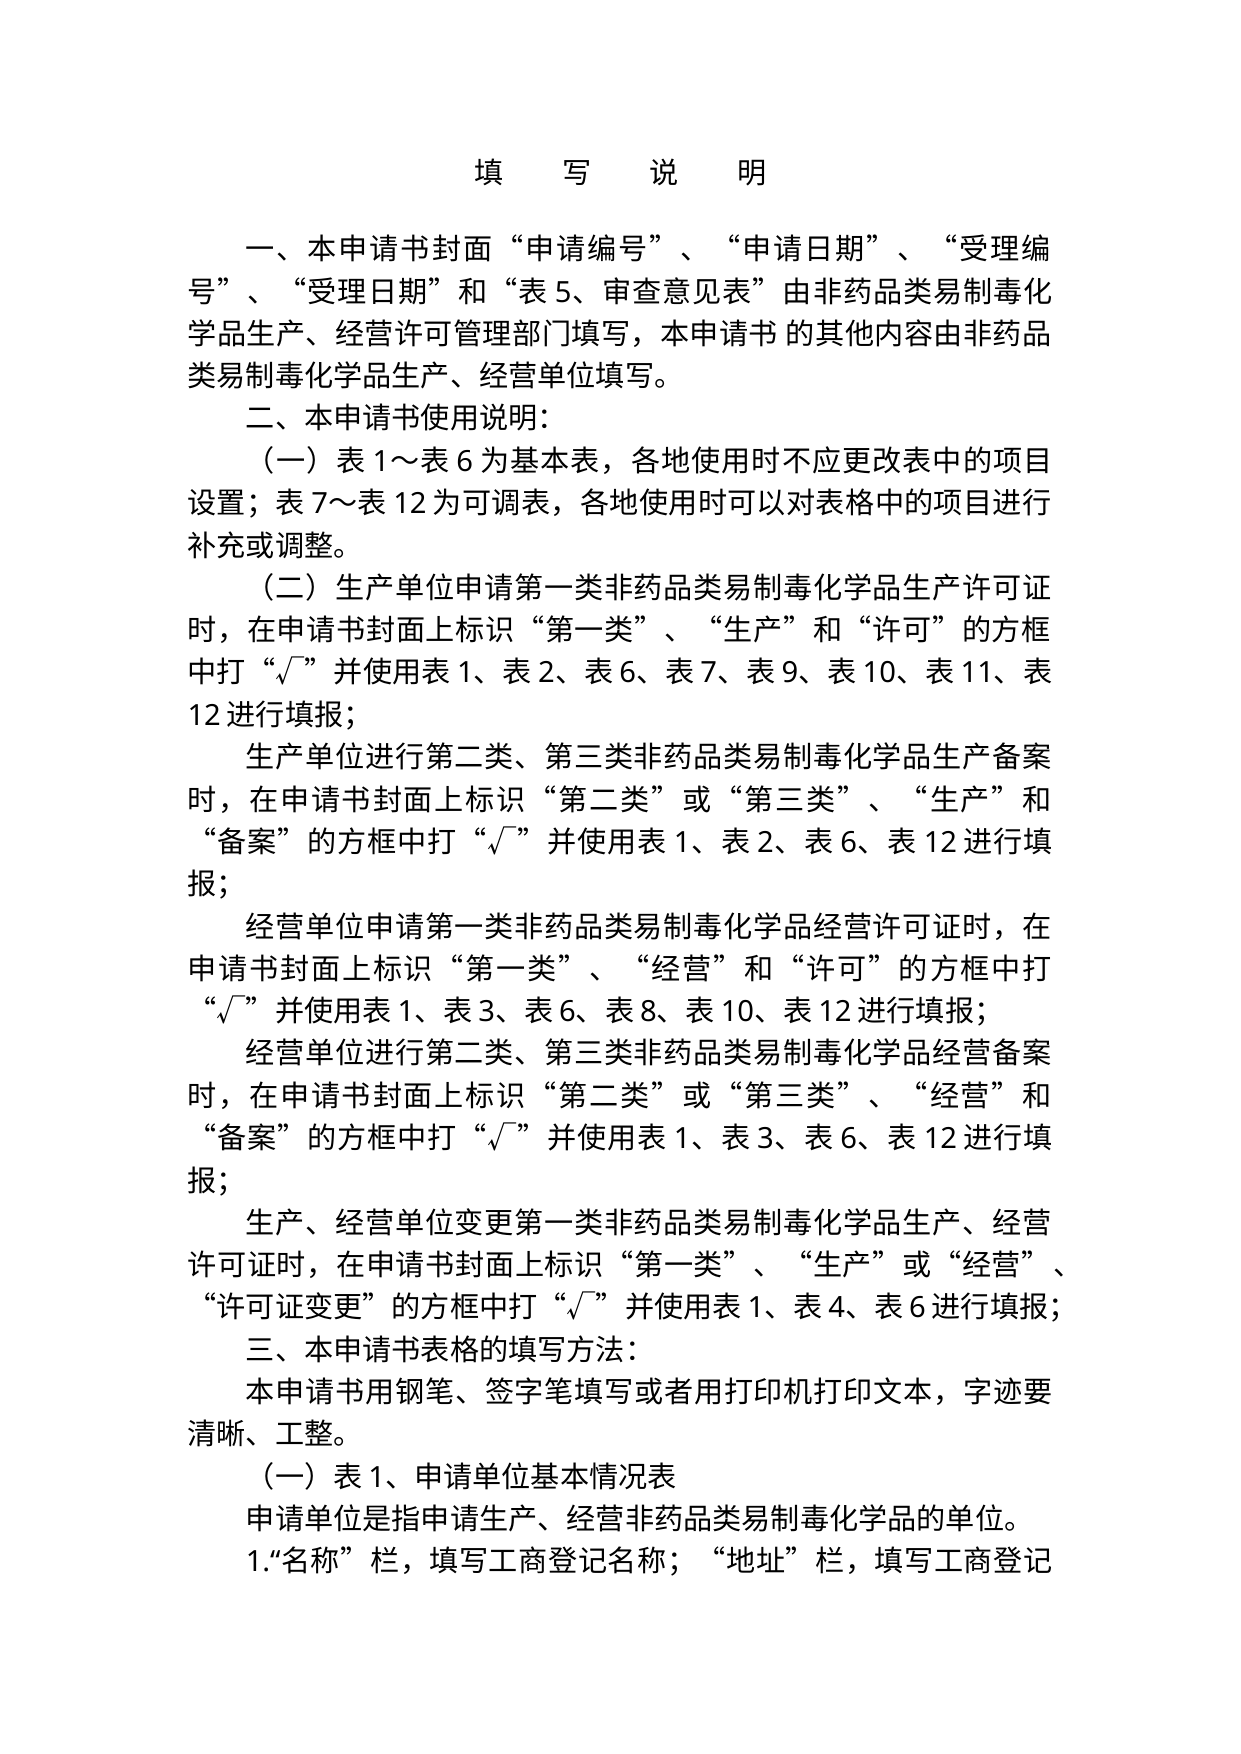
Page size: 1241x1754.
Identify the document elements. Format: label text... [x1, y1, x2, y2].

text 生产、经营单位变更第一类非药品类易制毒化学品生产、经营许可证时，在申请书封面上标识“第一类”、“生产”或“经营”、“许可证变更”的方框中打“√”并使用表1、表4、表6进行填报； [187, 1199, 1053, 1326]
text 一、本申请书封面“申请编号”、“申请日期”、“受理编号”、“受理日期”和“表5、审查意见表”由非药品类易制毒化学品生产、经营许可管理部门填写，本申请书 的其他内容由非药品类易制毒化学品生产、经营单位填写。 [187, 226, 1053, 395]
text 生产单位进行第二类、第三类非药品类易制毒化学品生产备案时，在申请书封面上标识“第二类”或“第三类”、“生产”和“备案”的方框中打“√”并使用表1、表2、表6、表12进行填报； [187, 734, 1053, 903]
text （二）生产单位申请第一类非药品类易制毒化学品生产许可证时，在申请书封面上标识“第一类”、“生产”和“许可”的方框中打“√”并使用表1、表2、表6、表7、表9、表10、表11、表12进行填报； [187, 564, 1053, 734]
text 三、本申请书表格的填写方法： [187, 1326, 1053, 1369]
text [187, 1538, 1053, 1580]
text （一）表1、申请单位基本情况表 [187, 1453, 1053, 1496]
text 填 写 说 明 [187, 150, 1053, 192]
text 经营单位进行第二类、第三类非药品类易制毒化学品经营备案时，在申请书封面上标识“第二类”或“第三类”、“经营”和“备案”的方框中打“√”并使用表1、表3、表6、表12进行填报； [187, 1030, 1053, 1199]
text 申请单位是指申请生产、经营非药品类易制毒化学品的单位。 [187, 1496, 1053, 1538]
text 二、本申请书使用说明： [187, 395, 1053, 437]
text 经营单位申请第一类非药品类易制毒化学品经营许可证时，在申请书封面上标识“第一类”、“经营”和“许可”的方框中打“√”并使用表1、表3、表6、表8、表10、表12进行填报； [187, 903, 1053, 1030]
text 本申请书用钢笔、签字笔填写或者用打印机打印文本，字迹要清晰、工整。 [187, 1369, 1053, 1453]
text （一）表1～表6为基本表，各地使用时不应更改表中的项目设置；表7～表12为可调表，各地使用时可以对表格中的项目进行补充或调整。 [187, 437, 1053, 564]
